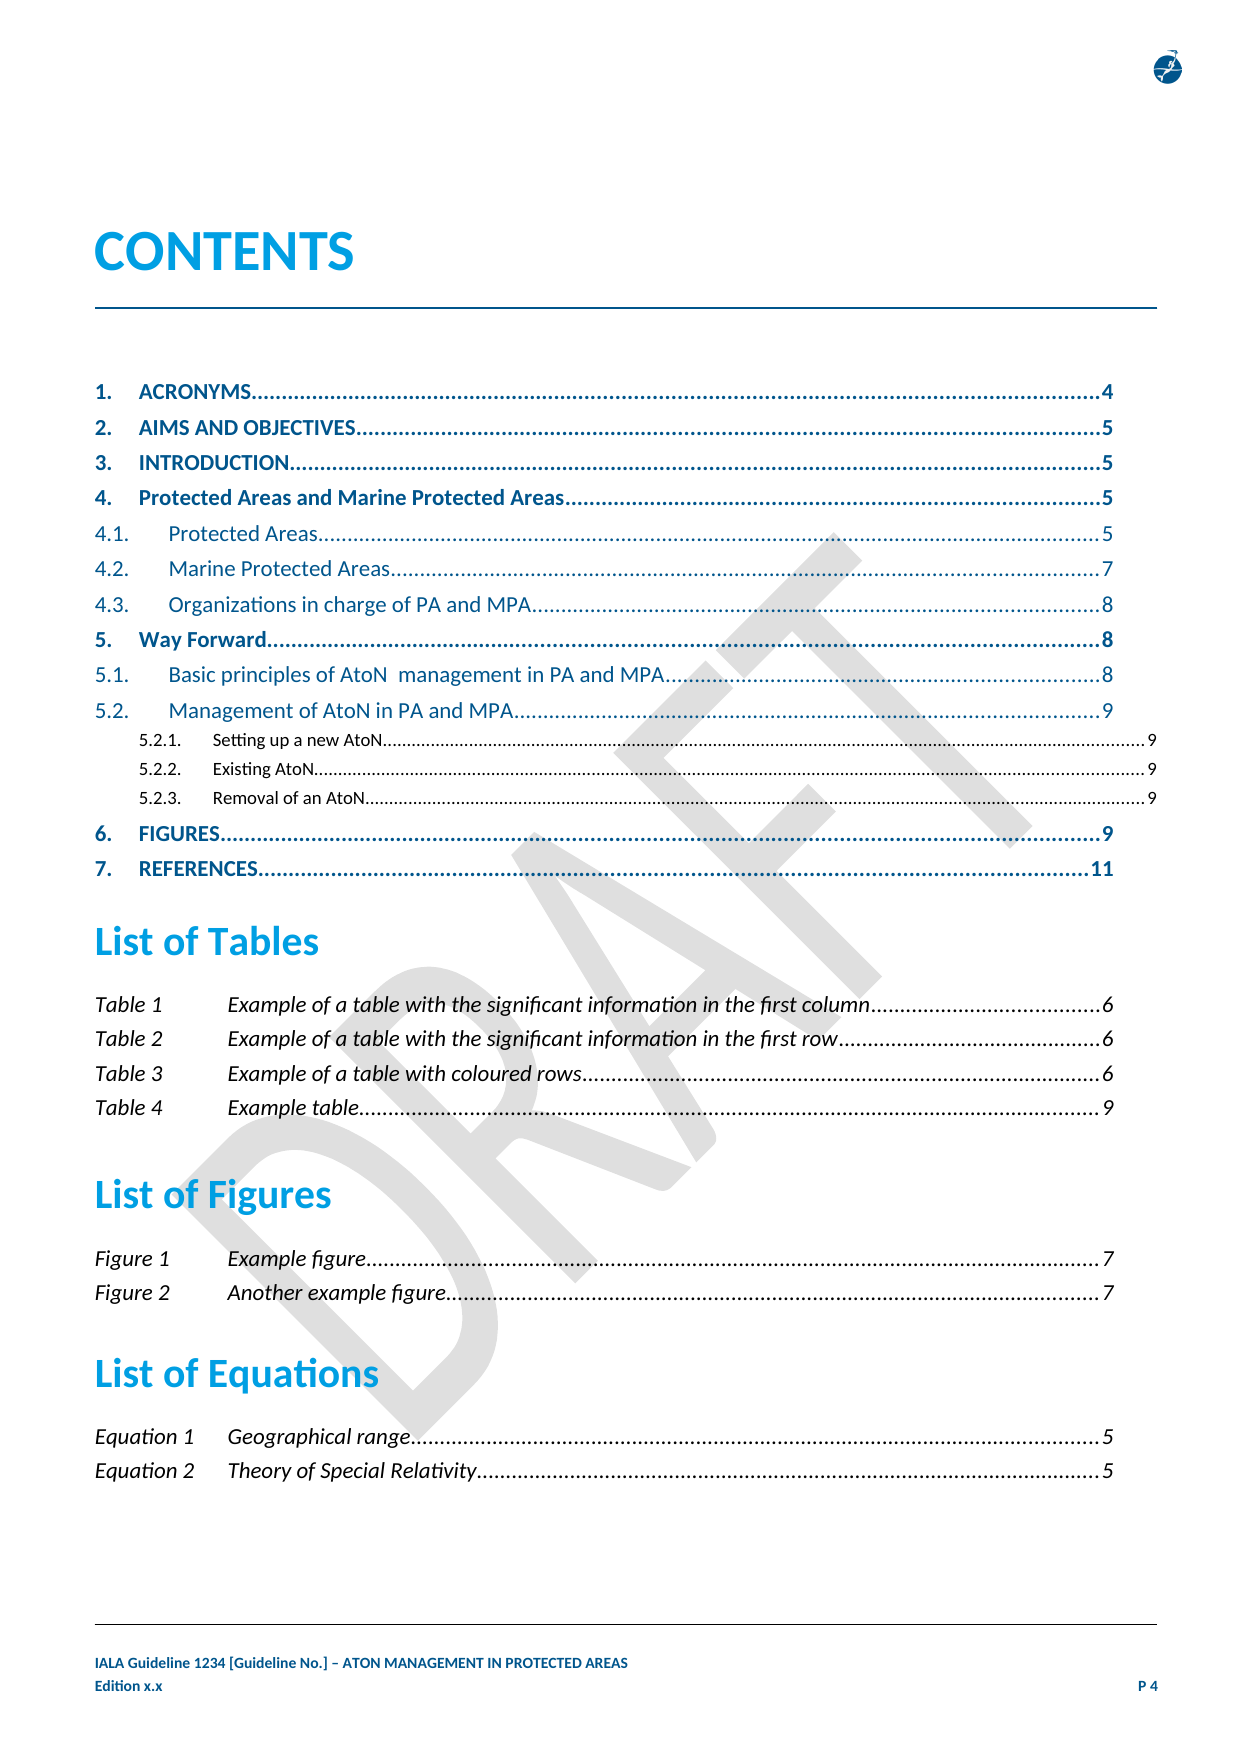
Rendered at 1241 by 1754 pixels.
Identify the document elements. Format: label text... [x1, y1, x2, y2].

text 2. AIMS AND OBJECTIVES 5 [94, 409, 1113, 441]
list List of Figures [94, 1168, 1157, 1219]
text 5.2.2. Existing AtoN 9 [139, 757, 1157, 780]
text 4.2. Marine Protected Areas 7 [94, 551, 1113, 582]
text Table 2 Example of a table with the significant information in the first row 6 [94, 1024, 1157, 1053]
list List of Equations [94, 1347, 1157, 1397]
text Equation 1 Geographical range 5 [94, 1422, 1157, 1450]
text 6. FIGURES 9 [94, 816, 1113, 847]
text 5.1. Basic principles of AtoN management in PA and MPA 8 [94, 657, 1113, 688]
text Table 3 Example of a table with coloured rows 6 [94, 1059, 1157, 1087]
text 5. Way Forward 8 [94, 622, 1113, 653]
text 5.2.1. Setting up a new AtoN 9 [139, 728, 1157, 751]
text 1. ACRONYMS 4 [94, 374, 1113, 405]
text 4.3. Organizations in charge of PA and MPA 8 [94, 586, 1113, 618]
text 4. Protected Areas and Marine Protected Areas 5 [94, 480, 1113, 511]
text 5.2. Management of AtoN in PA and MPA 9 [94, 693, 1113, 724]
text 3. INTRODUCTION 5 [94, 445, 1113, 476]
text Figure 1 Example figure 7 [94, 1244, 1157, 1272]
text Table 4 Example table 9 [94, 1093, 1157, 1121]
picture [1120, 0, 1241, 119]
text 7. REFERENCES 11 [94, 851, 1113, 882]
text 5.2.3. Removal of an AtoN 9 [139, 786, 1157, 809]
list List of Tables [94, 914, 1157, 965]
text Table 1 Example of a table with the significant information in the first column 6 [94, 990, 1157, 1018]
text 4.1. Protected Areas 5 [94, 516, 1113, 547]
text Equation 2 Theory of Special Relativity 5 [94, 1457, 1157, 1485]
text Figure 2 Another example figure 7 [94, 1278, 1157, 1306]
